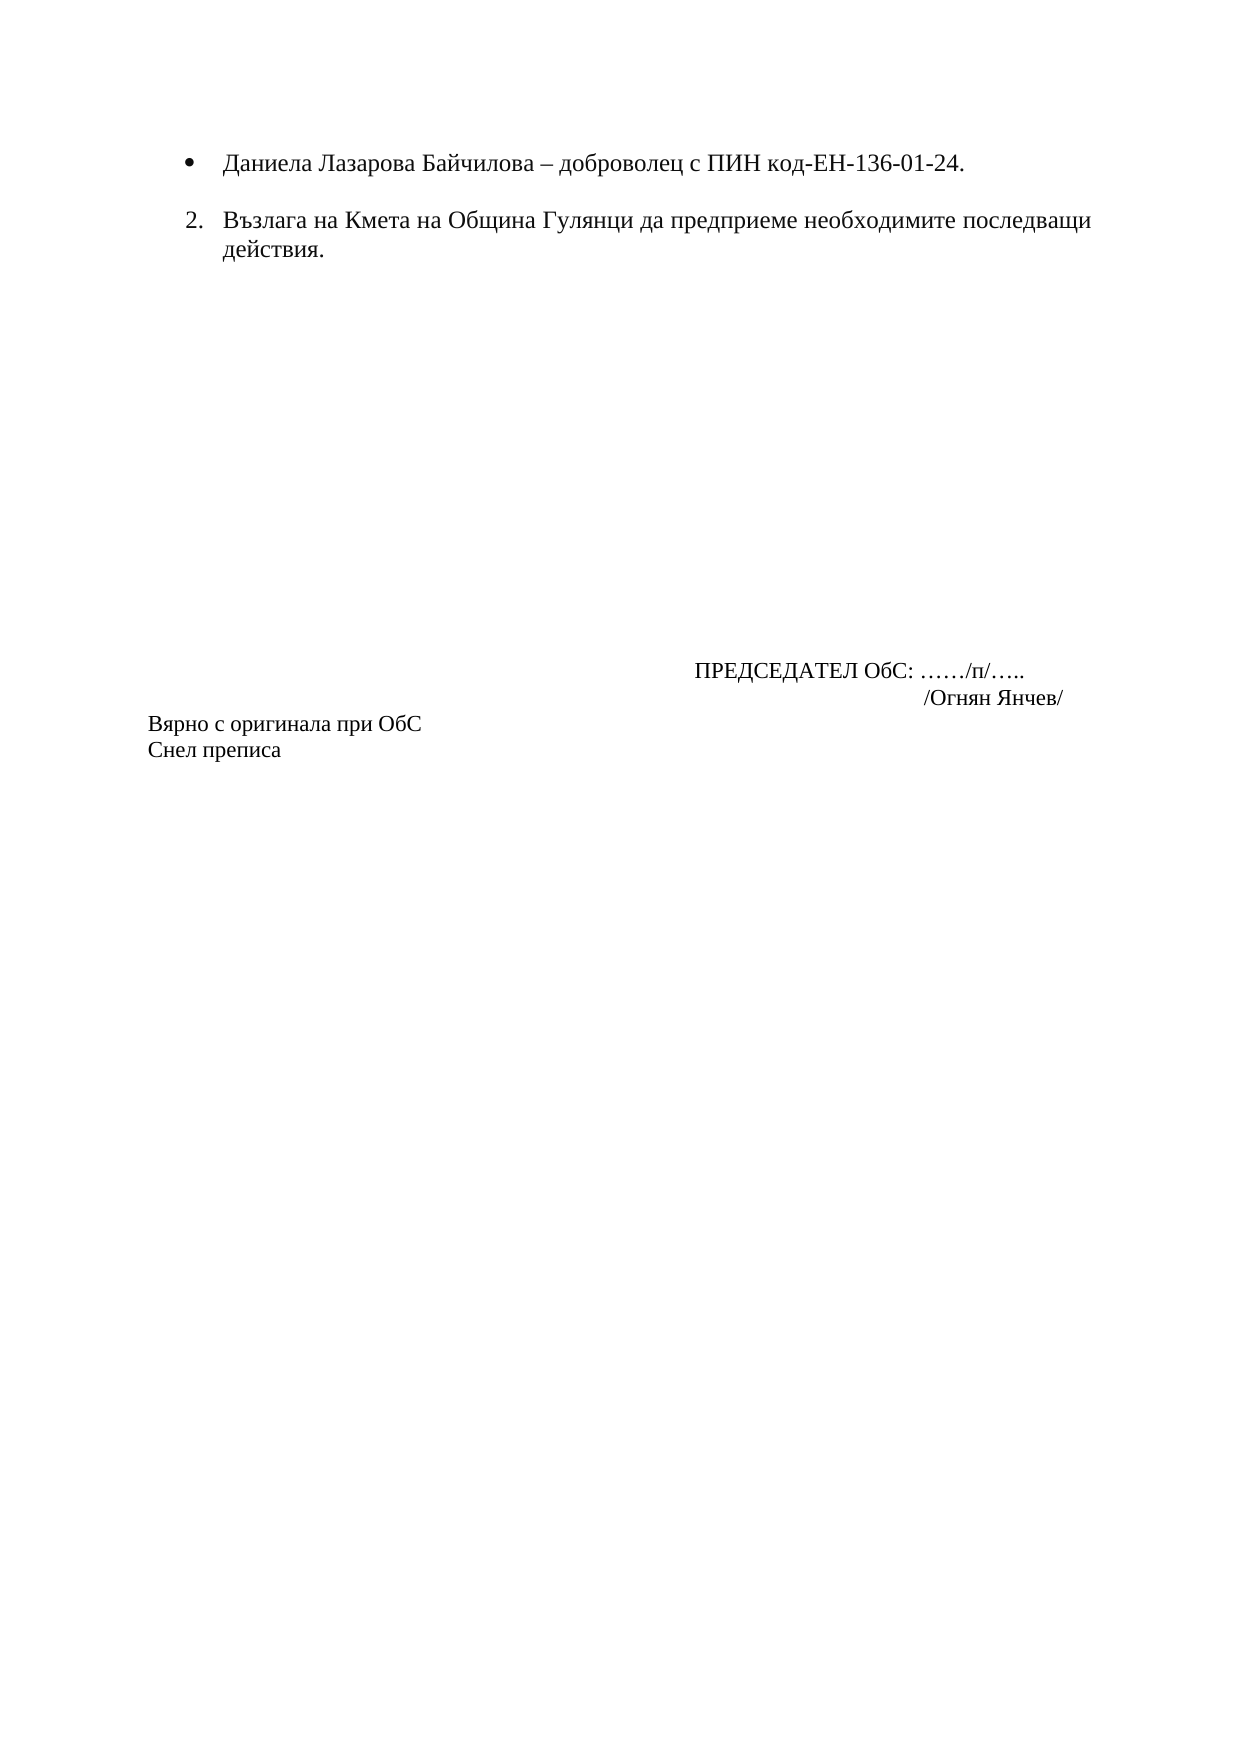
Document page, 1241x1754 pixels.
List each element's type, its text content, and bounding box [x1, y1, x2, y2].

text Вярно с оригинала при ОбС [148, 710, 1063, 736]
list Възлага на Кмета на Община Гулянци да предприеме необходимите последващи действия. [185, 205, 1093, 263]
text Снел преписа [148, 736, 1093, 763]
text /Огнян Янчев/ [148, 683, 1063, 710]
list Даниела Лазарова Байчилова – доброволец с ПИН код-ЕН-136-01-24. [185, 148, 1093, 176]
text ПРЕДСЕДАТЕЛ ОбС: ……/п/….. [148, 657, 1063, 683]
